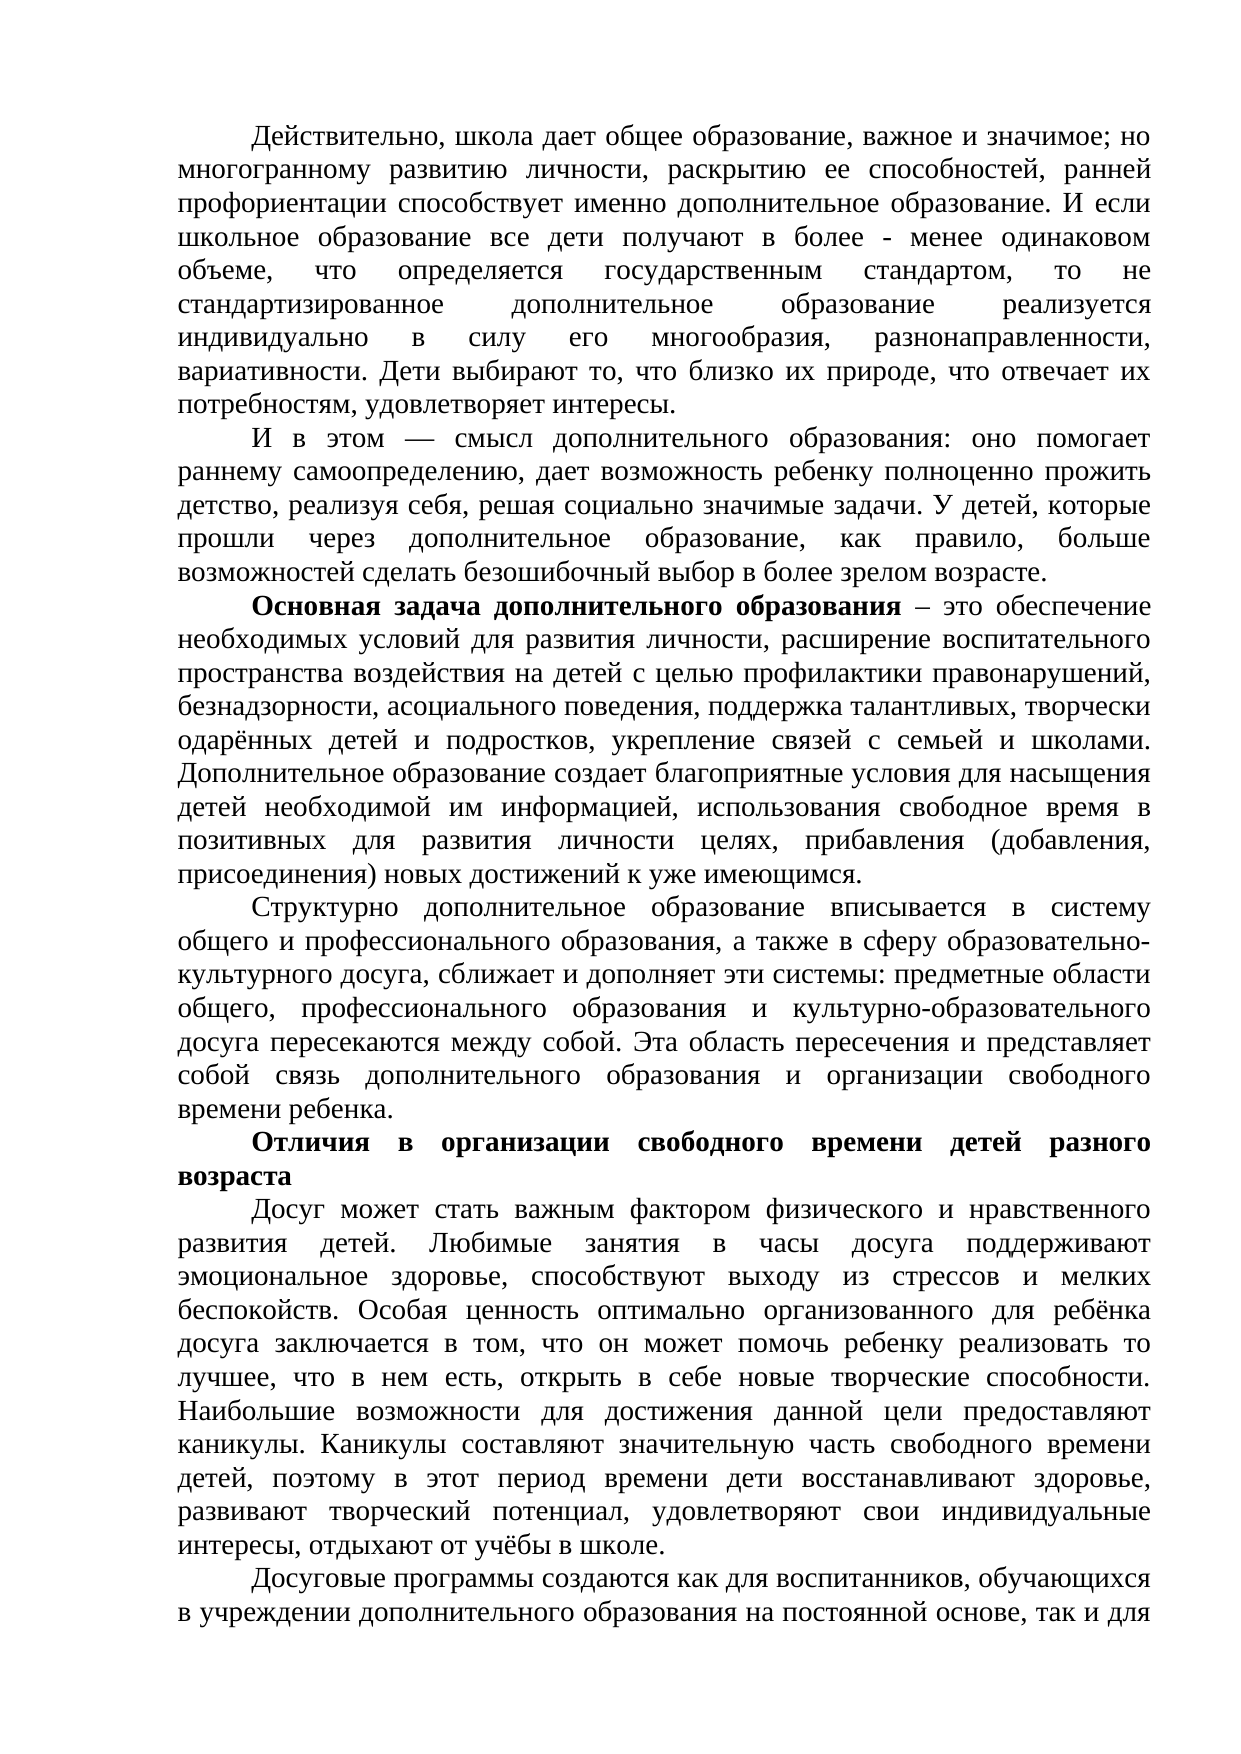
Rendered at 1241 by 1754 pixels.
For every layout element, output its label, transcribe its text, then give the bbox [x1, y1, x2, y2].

text Действительно, школа дает общее образование, важное и значимое; но многогранному развитию личности, раскрытию ее способностей, ранней профориентации способствует именно дополнительное образование. И если школьное образование все дети получают в более - менее одинаковом объеме, что определяется государственным стандартом, то не стандартизированное дополнительное образование реализуется индивидуально в силу его многообразия, разнонаправленности, вариативности. Дети выбирают то, что близко их природе, что отвечает их потребностям, удовлетворяет интересы. [177, 118, 1152, 420]
text Основная задача дополнительного образования – это обеспечение необходимых условий для развития личности, расширение воспитательного пространства воздействия на детей с целью профилактики правонарушений, безнадзорности, асоциального поведения, поддержка талантливых, творчески одарённых детей и подростков, укрепление связей с семьей и школами. Дополнительное образование создает благоприятные условия для насыщения детей необходимой им информацией, использования свободное время в позитивных для развития личности целях, прибавления (добавления, присоединения) новых достижений к уже имеющимся. [177, 588, 1152, 889]
text И в этом — смысл дополнительного образования: оно помогает раннему самоопределению, дает возможность ребенку полноценно прожить детство, реализуя себя, решая социально значимые задачи. У детей, которые прошли через дополнительное образование, как правило, больше возможностей сделать безошибочный выбор в более зрелом возрасте. [177, 420, 1152, 588]
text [177, 1560, 1152, 1627]
text Структурно дополнительное образование вписывается в систему общего и профессионального образования, а также в сферу образовательно-культурного досуга, сближает и дополняет эти системы: предметные области общего, профессионального образования и культурно-образовательного досуга пересекаются между собой. Эта область пересечения и представляет собой связь дополнительного образования и организации свободного времени ребенка. [177, 889, 1152, 1124]
text Отличия в организации свободного времени детей разного возраста [177, 1124, 1152, 1191]
text Досуг может стать важным фактором физического и нравственного развития детей. Любимые занятия в часы досуга поддерживают эмоциональное здоровье, способствуют выходу из стрессов и мелких беспокойств. Особая ценность оптимально организованного для ребёнка досуга заключается в том, что он может помочь ребенку реализовать то лучшее, что в нем есть, открыть в себе новые творческие способности. Наибольшие возможности для достижения данной цели предоставляют каникулы. Каникулы составляют значительную часть свободного времени детей, поэтому в этот период времени дети восстанавливают здоровье, развивают творческий потенциал, удовлетворяют свои индивидуальные интересы, отдыхают от учёбы в школе. [177, 1191, 1152, 1560]
